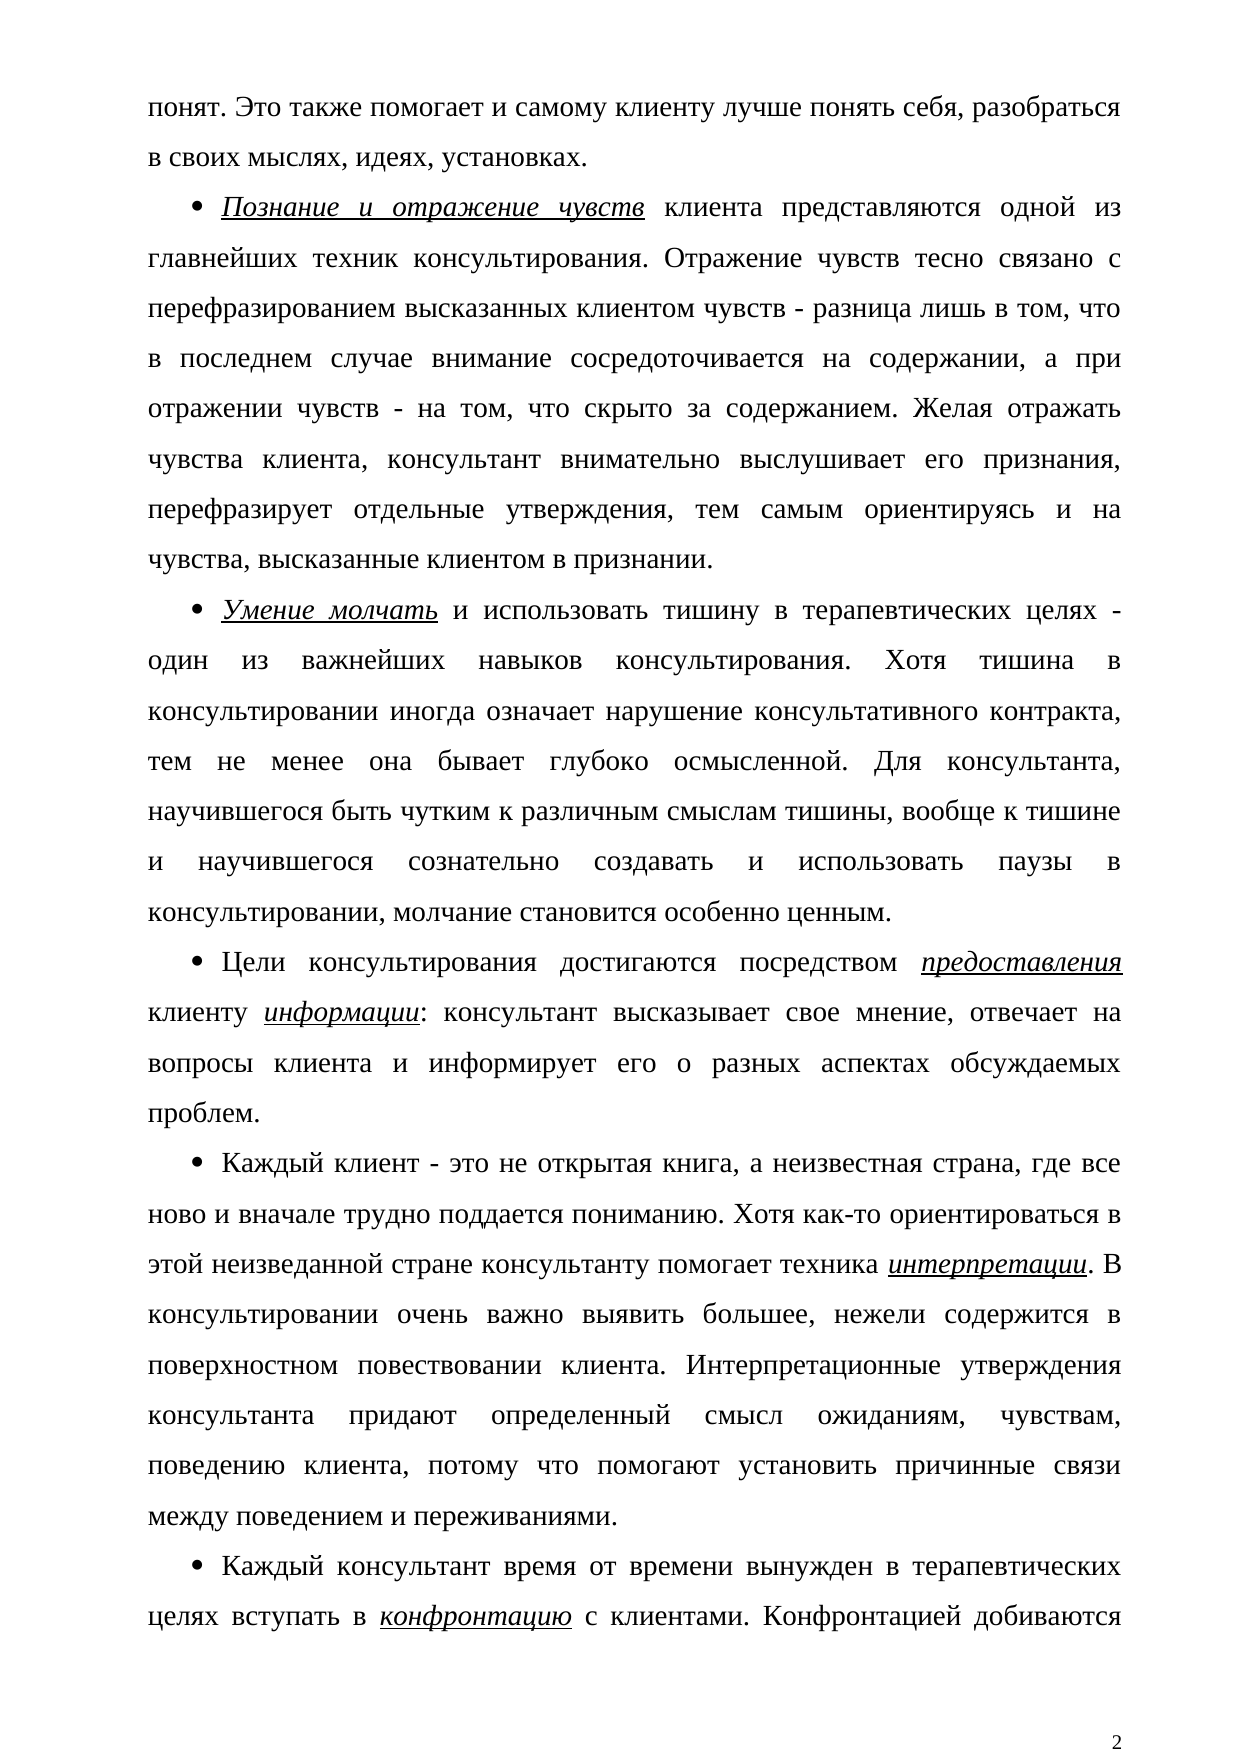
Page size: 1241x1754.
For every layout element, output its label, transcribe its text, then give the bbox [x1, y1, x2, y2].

list Цели консультирования достигаются посредством предоставления клиенту информации: консультант высказывает свое мнение, отвечает на вопросы клиента и информирует его о разных аспектах обсуждаемых проблем. [148, 944, 1122, 1129]
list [148, 1548, 1122, 1632]
list Умение молчать и использовать тишину в терапевтических целях - один из важнейших навыков консультирования. Хотя тишина в консультировании иногда означает нарушение консультативного контракта, тем не менее она бывает глубоко осмысленной. Для консультанта, научившегося быть чутким к различным смыслам тишины, вообще к тишине и научившегося сознательно создавать и использовать паузы в консультировании, молчание становится особенно ценным. [148, 592, 1122, 927]
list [148, 89, 1122, 172]
list Познание и отражение чувств клиента представляются одной из главнейших техник консультирования. Отражение чувств тесно связано с перефразированием высказанных клиентом чувств - разница лишь в том, что в последнем случае внимание сосредоточивается на содержании, а при отражении чувств - на том, что скрыто за содержанием. Желая отражать чувства клиента, консультант внимательно выслушивает его признания, перефразирует отдельные утверждения, тем самым ориентируясь и на чувства, высказанные клиентом в признании. [148, 189, 1122, 575]
list Каждый клиент - это не открытая книга, а неизвестная страна, где все ново и вначале трудно поддается пониманию. Хотя как-то ориентироваться в этой неизведанной стране консультанту помогает техника интерпретации. В консультировании очень важно выявить большее, нежели содержится в поверхностном повествовании клиента. Интерпретационные утверждения консультанта придают определенный смысл ожиданиям, чувствам, поведению клиента, потому что помогают установить причинные связи между поведением и переживаниями. [148, 1146, 1122, 1531]
